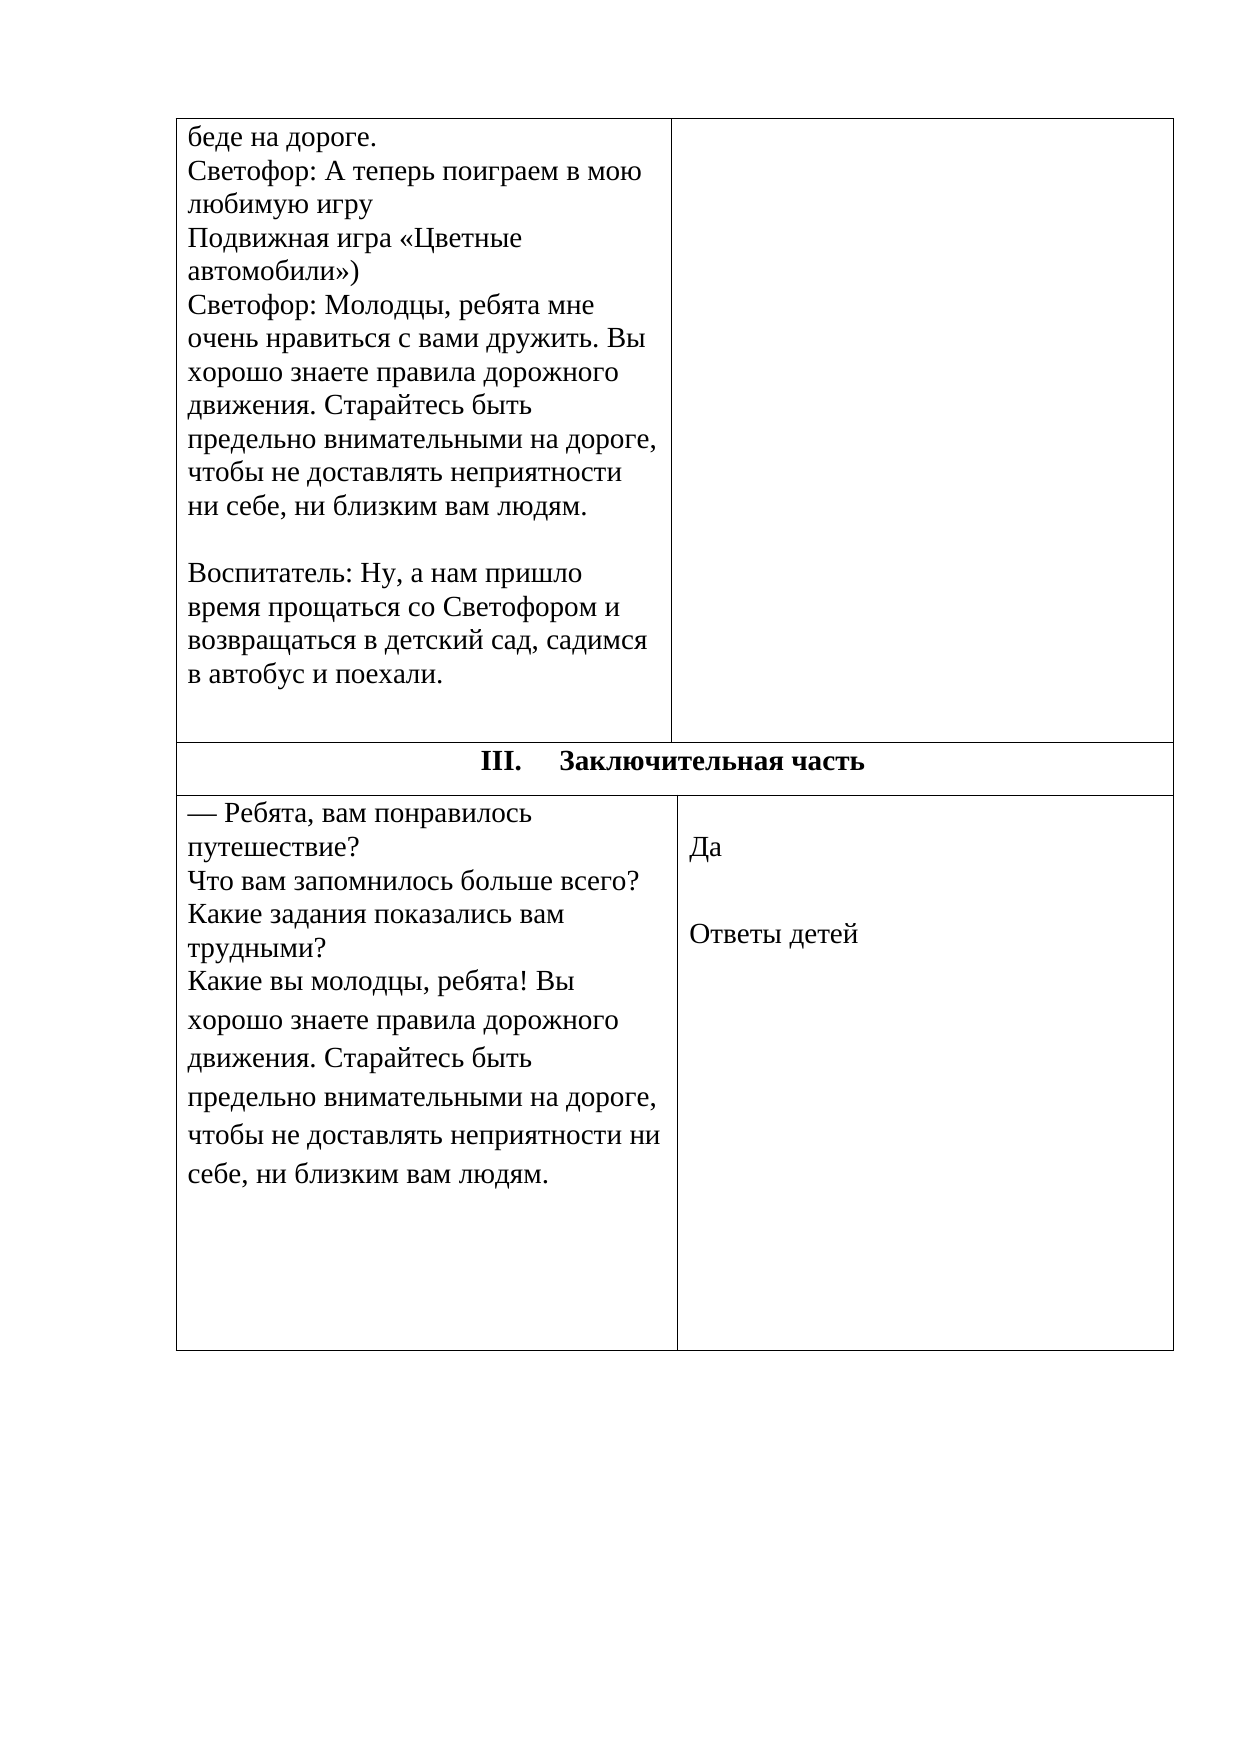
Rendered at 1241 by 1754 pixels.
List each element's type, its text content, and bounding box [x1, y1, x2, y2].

table_cell Да Ответы детей [678, 796, 1173, 1349]
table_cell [177, 119, 671, 742]
table_cell Заключительная часть [177, 743, 1173, 794]
table_cell — Ребята, вам понравилось путешествие? Что вам запомнилось больше всего? Какие задания показались вам трудными? Какие вы молодцы, ребята! Вы хорошо знаете правила дорожного движения. Старайтесь быть предельно внимательными на дороге, чтобы не доставлять неприятности ни себе, ни близким вам людям. [177, 796, 677, 1349]
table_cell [672, 119, 1173, 742]
